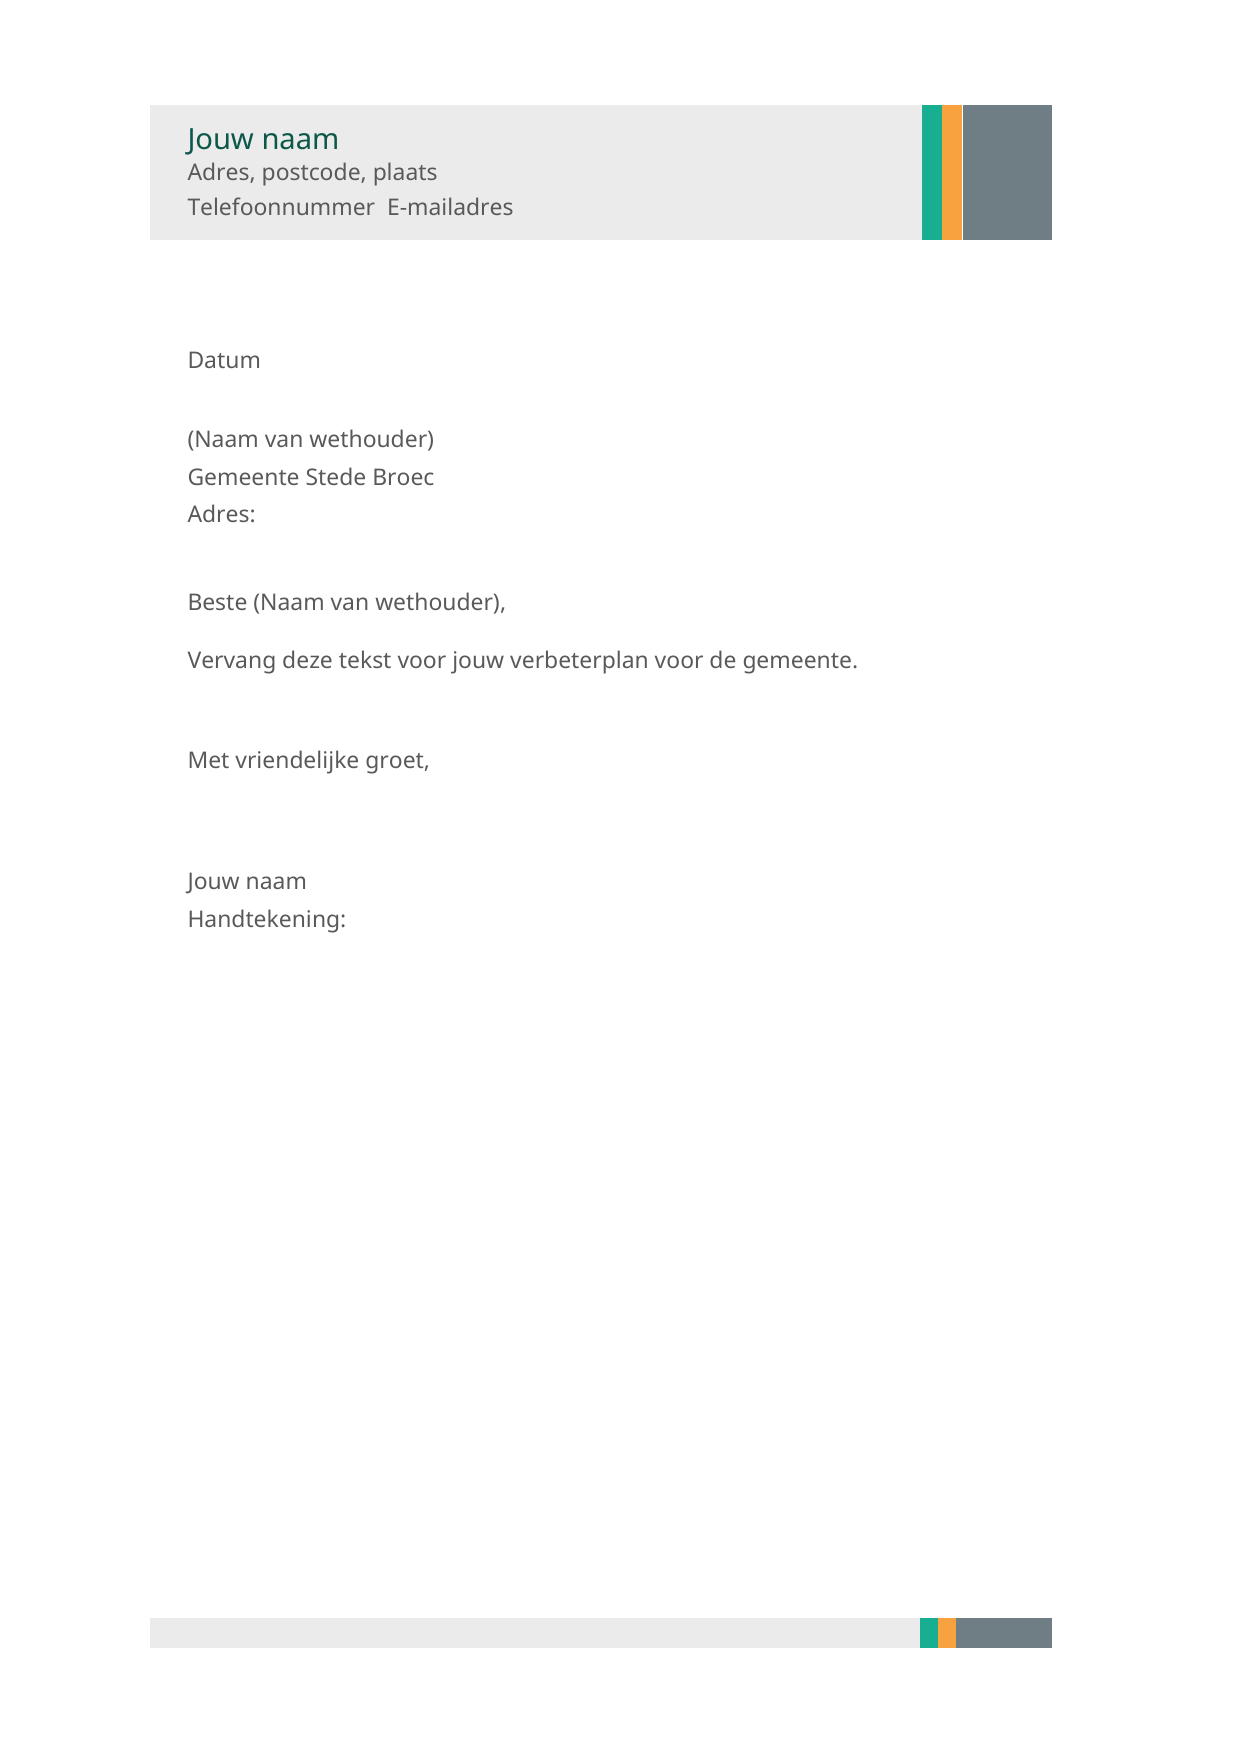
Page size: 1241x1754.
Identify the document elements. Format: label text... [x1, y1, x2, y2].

table_header [942, 105, 962, 240]
table_header [963, 105, 1052, 240]
text Vervang deze tekst voor jouw verbeterplan voor de gemeente. [187, 644, 1089, 676]
table_header [922, 105, 942, 240]
table_header [150, 105, 922, 240]
text Beste , [187, 586, 1089, 617]
text Adres: [187, 498, 1089, 530]
text Handtekening: [187, 865, 1089, 934]
text Gemeente Stede Broec [187, 461, 1089, 492]
